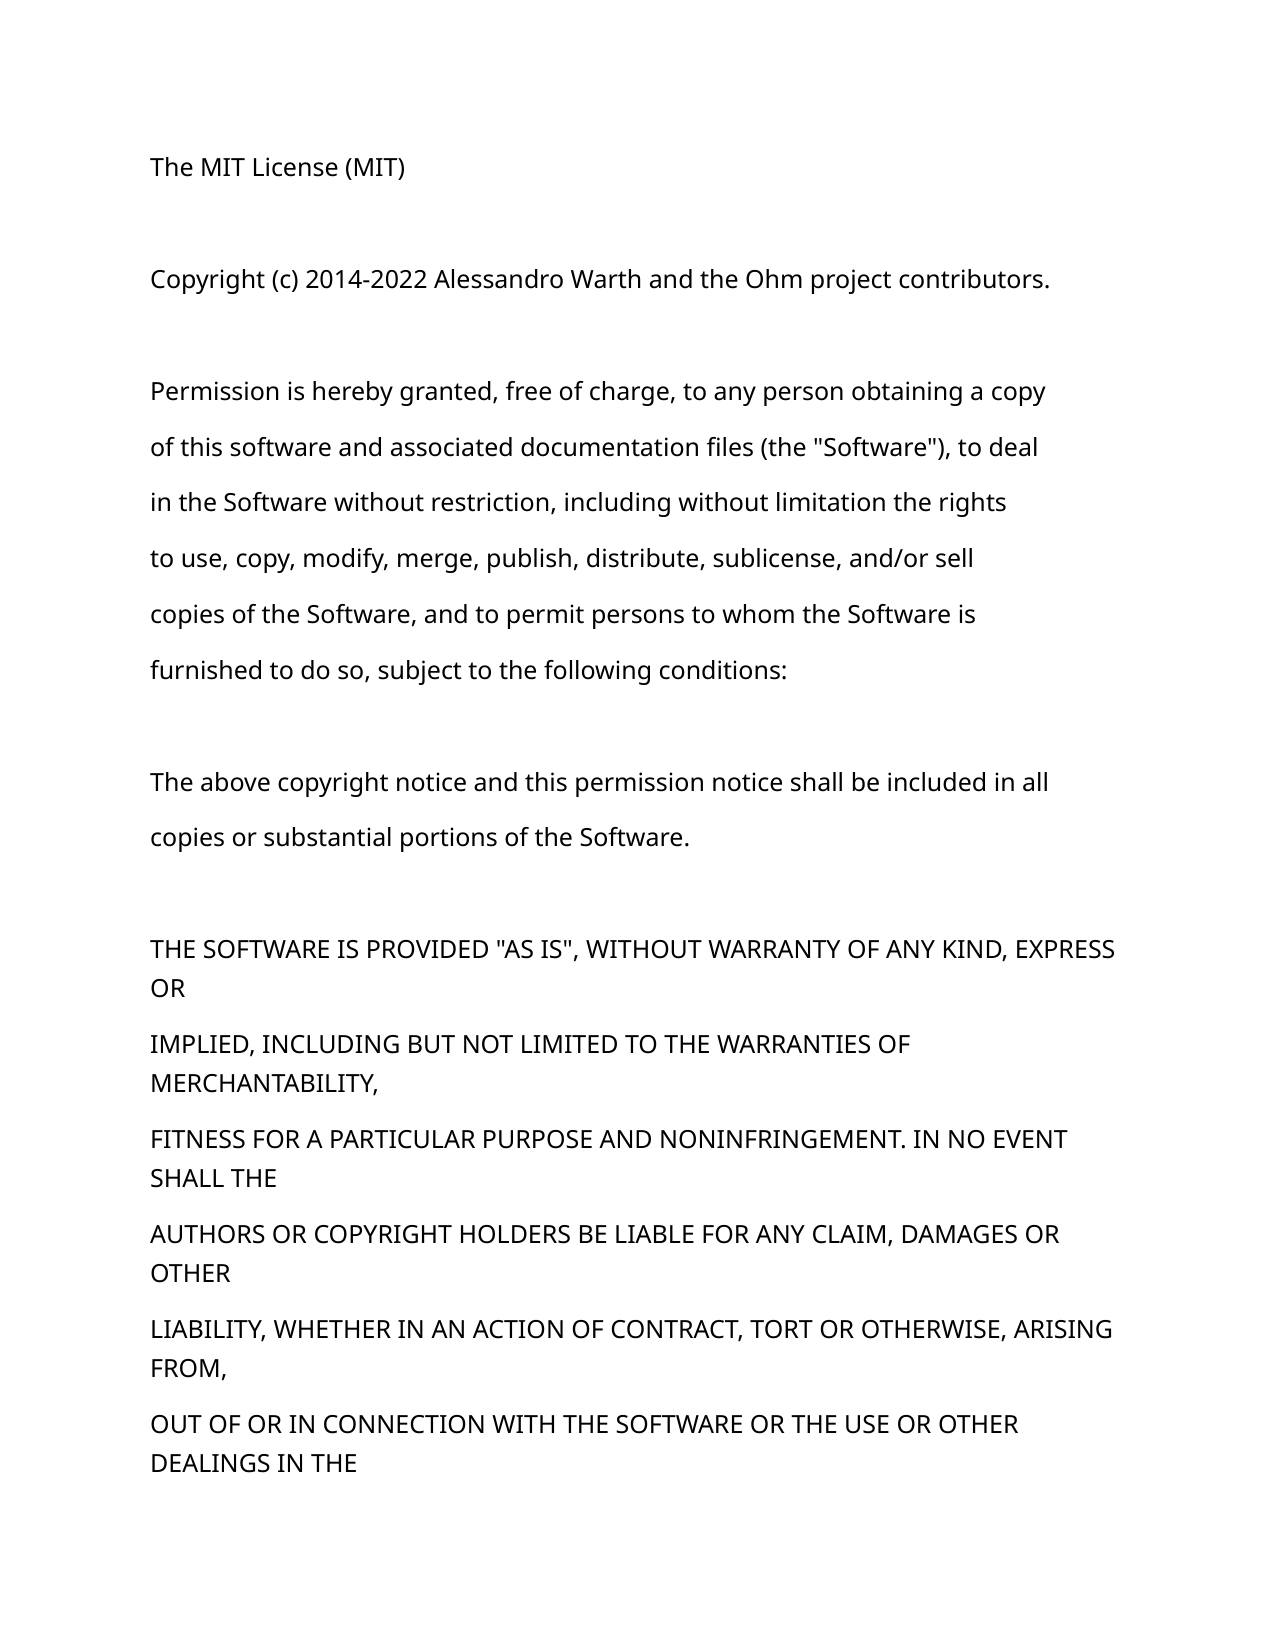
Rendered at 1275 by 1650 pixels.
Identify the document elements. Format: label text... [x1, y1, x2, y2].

text in the Software without restriction, including without limitation the rights [150, 485, 1125, 519]
text furnished to do so, subject to the following conditions: [150, 652, 1125, 687]
text to use, copy, modify, merge, publish, distribute, sublicense, and/or sell [150, 541, 1125, 575]
text OUT OF OR IN CONNECTION WITH THE SOFTWARE OR THE USE OR OTHER DEALINGS IN THE [150, 1407, 1125, 1480]
text copies or substantial portions of the Software. [150, 820, 1125, 854]
text THE SOFTWARE IS PROVIDED "AS IS", WITHOUT WARRANTY OF ANY KIND, EXPRESS OR [150, 932, 1125, 1005]
text Copyright (c) 2014-2022 Alessandro Warth and the Ohm project contributors. [150, 262, 1125, 296]
text FITNESS FOR A PARTICULAR PURPOSE AND NONINFRINGEMENT. IN NO EVENT SHALL THE [150, 1122, 1125, 1195]
text of this software and associated documentation files (the "Software"), to deal [150, 429, 1125, 463]
text The MIT License (MIT) [150, 150, 1125, 184]
text IMPLIED, INCLUDING BUT NOT LIMITED TO THE WARRANTIES OF MERCHANTABILITY, [150, 1027, 1125, 1100]
text copies of the Software, and to permit persons to whom the Software is [150, 597, 1125, 631]
text Permission is hereby granted, free of charge, to any person obtaining a copy [150, 373, 1125, 407]
text LIABILITY, WHETHER IN AN ACTION OF CONTRACT, TORT OR OTHERWISE, ARISING FROM, [150, 1312, 1125, 1385]
text The above copyright notice and this permission notice shall be included in all [150, 764, 1125, 798]
text AUTHORS OR COPYRIGHT HOLDERS BE LIABLE FOR ANY CLAIM, DAMAGES OR OTHER [150, 1217, 1125, 1290]
